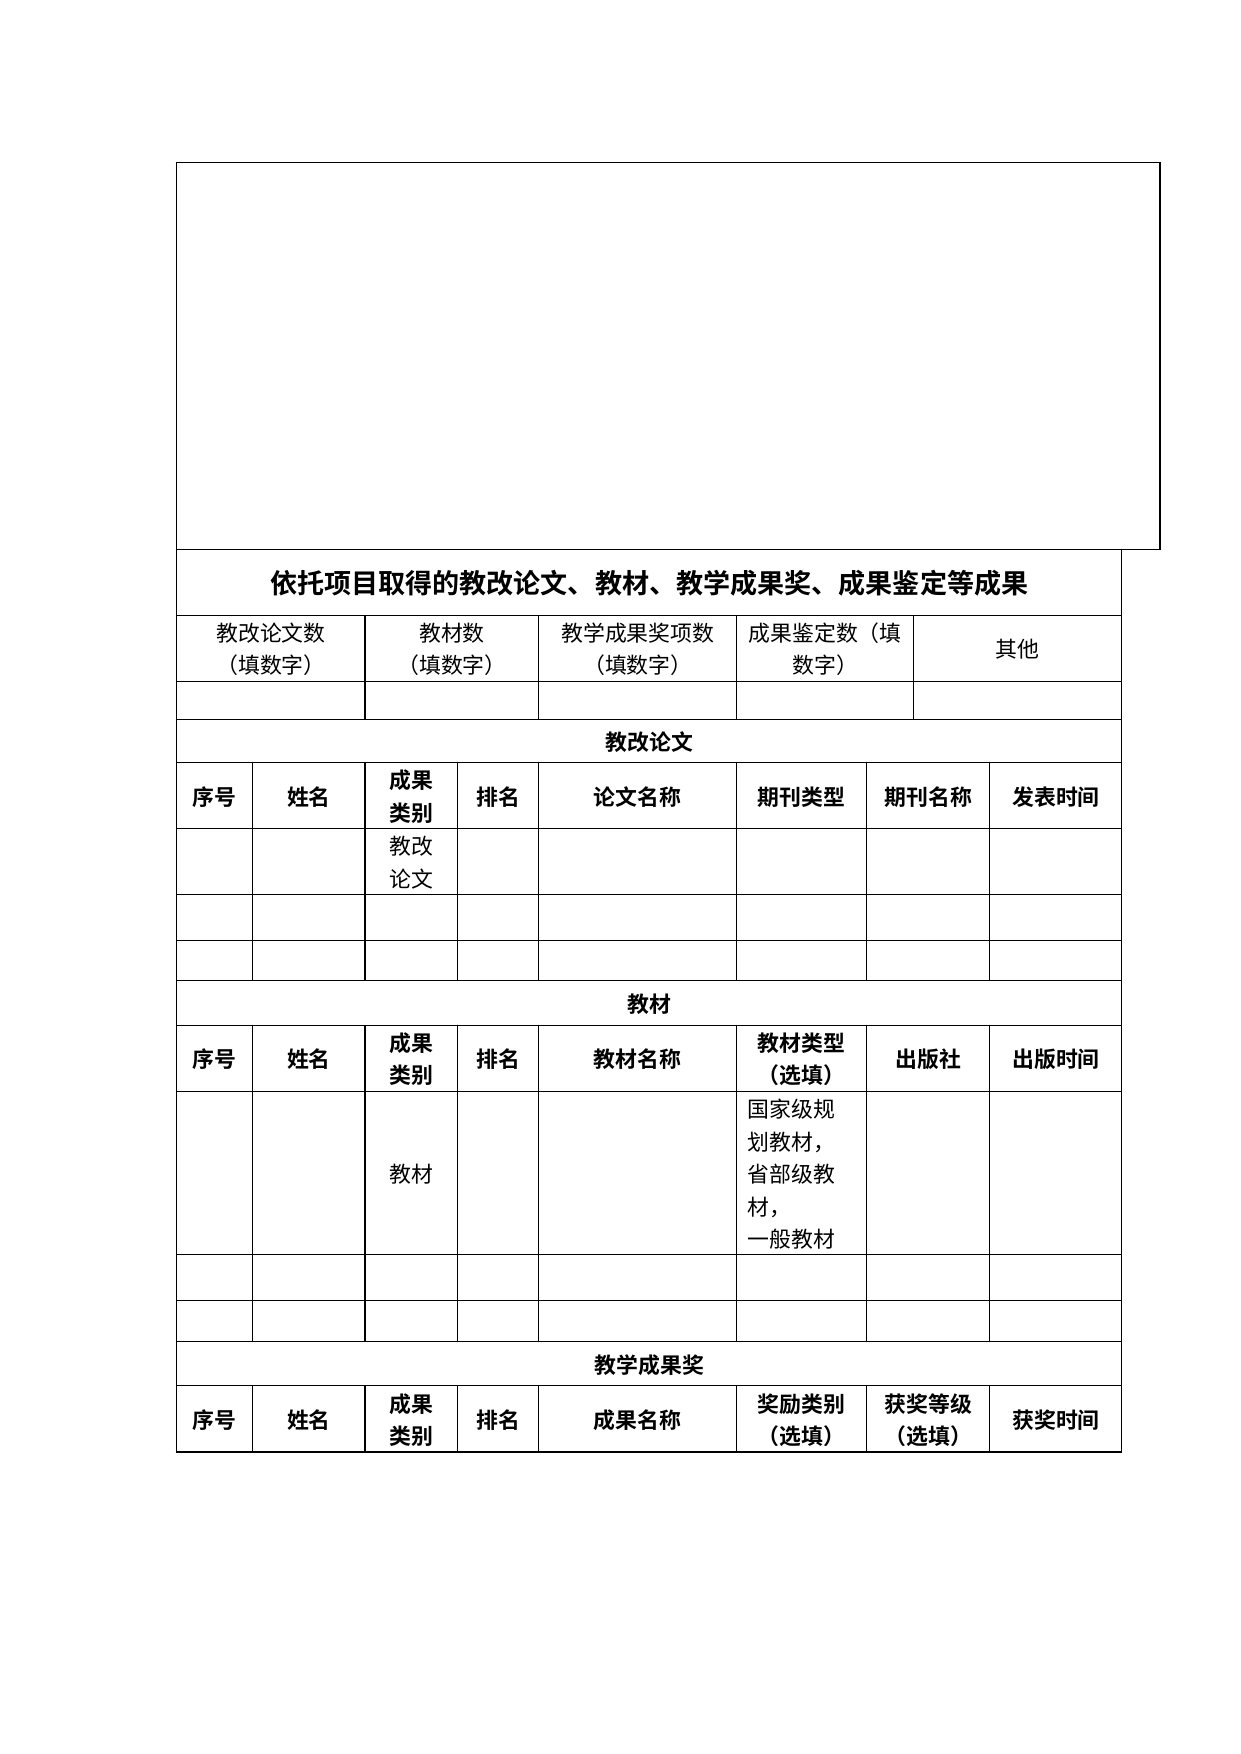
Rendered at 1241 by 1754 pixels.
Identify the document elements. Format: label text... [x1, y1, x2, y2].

table_cell 期刊类型 [737, 763, 866, 828]
table_cell 序号 [177, 1386, 252, 1451]
table_cell [737, 829, 866, 894]
table_cell [990, 1092, 1121, 1254]
table_cell [177, 895, 252, 940]
table_cell 期刊名称 [867, 763, 989, 828]
table_cell [458, 1092, 538, 1254]
table_cell [737, 941, 866, 980]
table_cell 教改论文数 （填数字） [177, 616, 364, 681]
table_cell 成果 类别 [366, 1026, 457, 1091]
table_cell 成果名称 [539, 1386, 736, 1451]
table_cell 获奖等级（选填） [867, 1386, 989, 1451]
table_cell [990, 829, 1121, 894]
table_cell 获奖时间 [990, 1386, 1121, 1451]
table_cell [458, 895, 538, 940]
table_cell [177, 163, 1159, 548]
table_cell 排名 [458, 1386, 538, 1451]
table_cell 出版社 [867, 1026, 989, 1091]
table_cell 姓名 [253, 763, 364, 828]
table_cell 成果鉴定数（填数字） [737, 616, 913, 681]
table_cell [253, 941, 364, 980]
table_cell [539, 1301, 736, 1341]
table_cell [867, 1255, 989, 1300]
table_cell [914, 682, 1121, 718]
table_cell [867, 941, 989, 980]
table_cell [539, 941, 736, 980]
table_cell [253, 1255, 364, 1300]
table_cell [539, 895, 736, 940]
table_cell [458, 829, 538, 894]
table_cell [539, 1092, 736, 1254]
table_cell [458, 1255, 538, 1300]
table_cell [867, 829, 989, 894]
table_cell 论文名称 [539, 763, 736, 828]
table_cell [177, 1092, 252, 1254]
table_cell [539, 829, 736, 894]
table_cell [867, 1092, 989, 1254]
table_cell 依托项目取得的教改论文、教材、教学成果奖、成果鉴定等成果 [177, 550, 1121, 614]
table_cell [253, 895, 364, 940]
table_cell [253, 1301, 364, 1341]
table_cell [366, 895, 457, 940]
table_cell [737, 1301, 866, 1341]
table_cell [990, 941, 1121, 980]
table_cell 教改 论文 [366, 829, 457, 894]
table_cell [539, 1255, 736, 1300]
table_cell [253, 1092, 364, 1254]
table_cell [366, 1301, 457, 1341]
table_cell 其他 [914, 616, 1121, 681]
table_cell [458, 1301, 538, 1341]
table_cell 排名 [458, 763, 538, 828]
table_cell [177, 1301, 252, 1341]
table_cell [177, 1255, 252, 1300]
table_cell 姓名 [253, 1386, 364, 1451]
table_cell [177, 829, 252, 894]
table_cell 教材 [366, 1092, 457, 1254]
table_cell 教学成果奖 [177, 1342, 1121, 1385]
table_cell [990, 895, 1121, 940]
table_cell 教材类型 （选填） [737, 1026, 866, 1091]
table_cell 奖励类别（选填） [737, 1386, 866, 1451]
table_cell 国家级规划教材， 省部级教材， 一般教材 [737, 1092, 866, 1254]
table_cell [867, 895, 989, 940]
table_cell 教材 [177, 981, 1121, 1024]
table_cell [177, 941, 252, 980]
table_cell [990, 1301, 1121, 1341]
table_cell [177, 682, 364, 718]
table_cell 教材名称 [539, 1026, 736, 1091]
table_cell 姓名 [253, 1026, 364, 1091]
table_cell [253, 829, 364, 894]
table_cell 出版时间 [990, 1026, 1121, 1091]
table_cell [737, 1255, 866, 1300]
table_cell [366, 1255, 457, 1300]
table_cell 排名 [458, 1026, 538, 1091]
table_cell 教材数 （填数字） [366, 616, 538, 681]
table_cell 发表时间 [990, 763, 1121, 828]
table_cell 序号 [177, 763, 252, 828]
table_cell [366, 682, 538, 718]
table_cell 教学成果奖项数 （填数字） [539, 616, 736, 681]
table_cell 成果 类别 [366, 763, 457, 828]
table_cell 教改论文 [177, 720, 1121, 762]
table_cell [366, 941, 457, 980]
table_cell [867, 1301, 989, 1341]
table_cell [737, 895, 866, 940]
table_cell [539, 682, 736, 718]
table_cell [990, 1255, 1121, 1300]
table_cell 序号 [177, 1026, 252, 1091]
table_cell 成果 类别 [366, 1386, 457, 1451]
table_cell [458, 941, 538, 980]
table_cell [737, 682, 913, 718]
